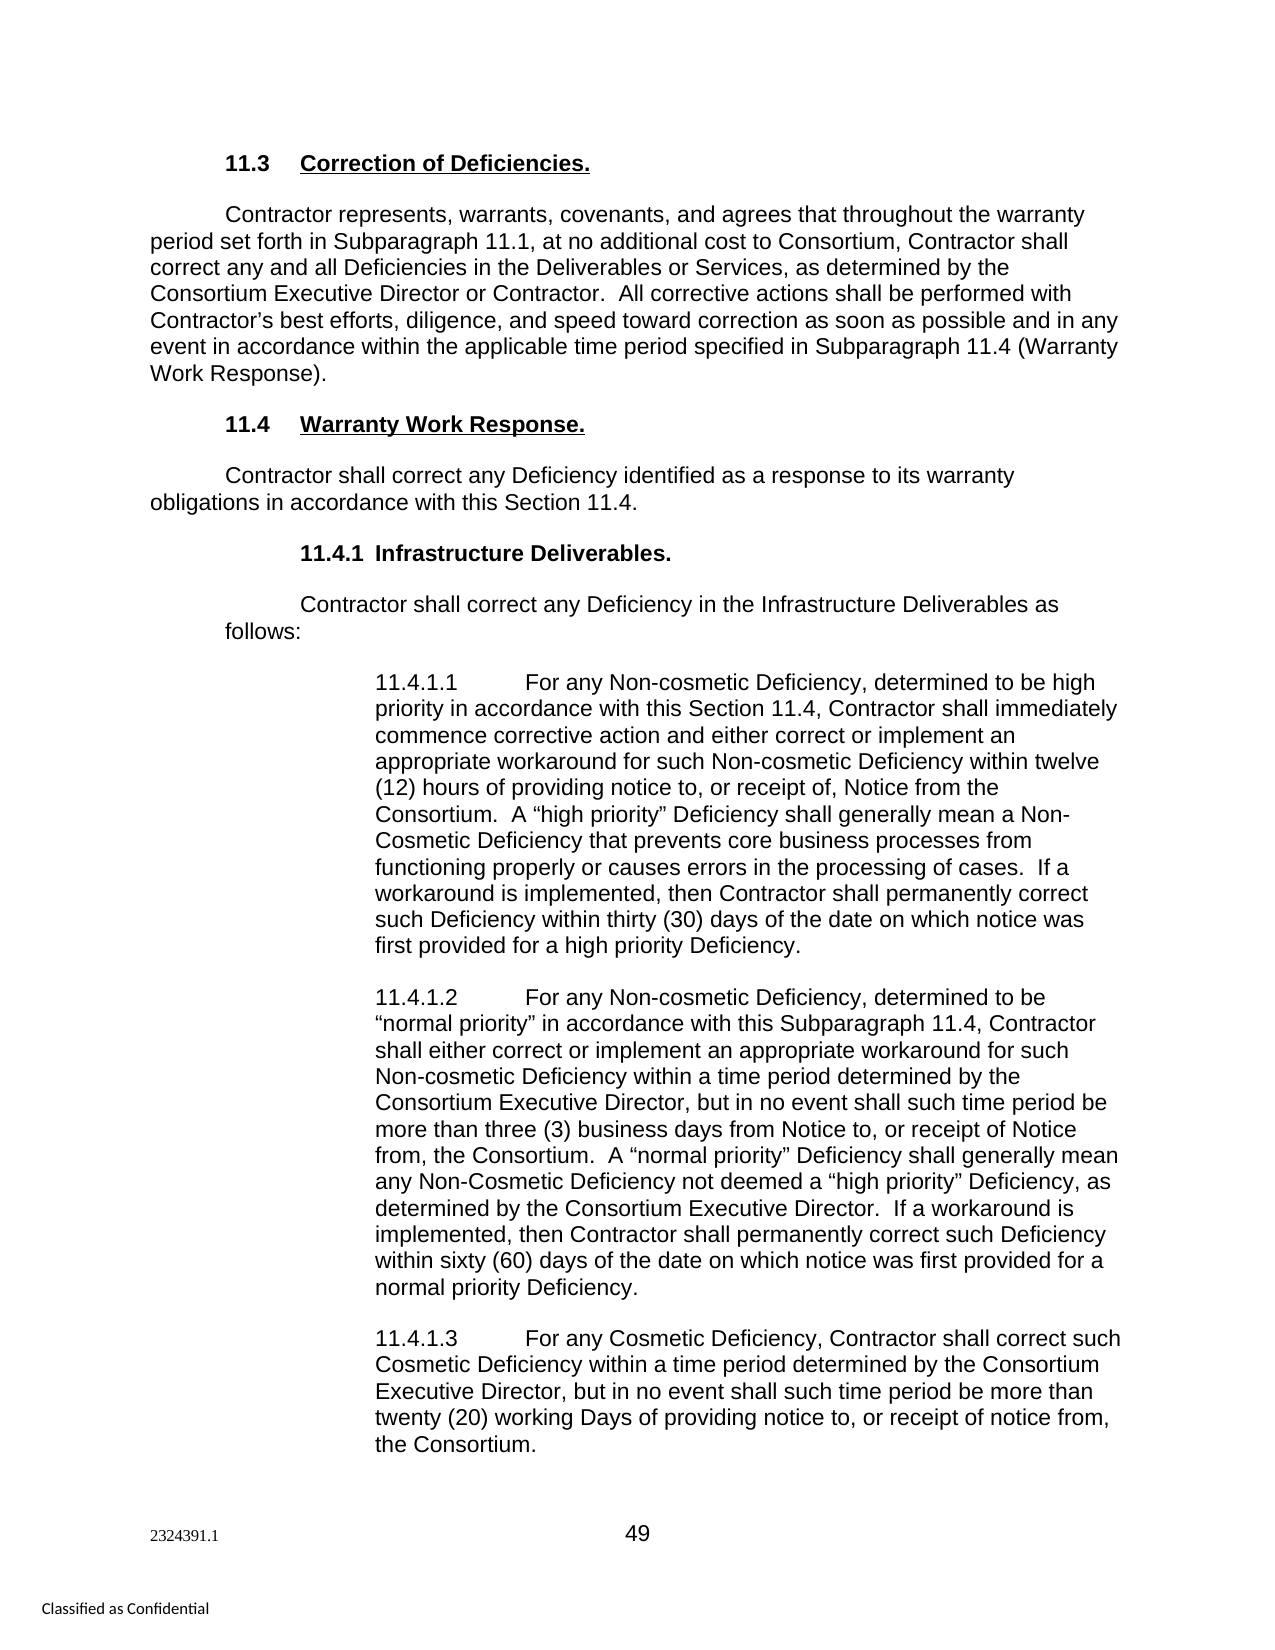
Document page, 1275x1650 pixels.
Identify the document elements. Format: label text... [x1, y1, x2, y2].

text For any Non-cosmetic Deficiency, determined to be “normal priority” in accordance with this Subparagraph 11.4, Contractor shall either correct or implement an appropriate workaround for such Non-cosmetic Deficiency within a time period determined by the Consortium Executive Director, but in no event shall such time period be more than three (3) business days from Notice to, or receipt of Notice from, the Consortium. A “normal priority” Deficiency shall generally mean any Non-Cosmetic Deficiency not deemed a “high priority” Deficiency, as determined by the Consortium Executive Director. If a workaround is implemented, then Contractor shall permanently correct such Deficiency within sixty (60) days of the date on which notice was first provided for a normal priority Deficiency. [375, 984, 1125, 1300]
text Warranty Work Response. [225, 411, 1125, 437]
text For any Non-cosmetic Deficiency, determined to be high priority in accordance with this Section 11.4, Contractor shall immediately commence corrective action and either correct or implement an appropriate workaround for such Non-cosmetic Deficiency within twelve (12) hours of providing notice to, or receipt of, Notice from the Consortium. A “high priority” Deficiency shall generally mean a Non-Cosmetic Deficiency that prevents core business processes from functioning properly or causes errors in the processing of cases. If a workaround is implemented, then Contractor shall permanently correct such Deficiency within thirty (30) days of the date on which notice was first provided for a high priority Deficiency. [375, 669, 1125, 959]
text Contractor shall correct any Deficiency identified as a response to its warranty obligations in accordance with this Section 11.4. [150, 462, 1125, 515]
text Contractor shall correct any Deficiency in the Infrastructure Deliverables as follows: [225, 591, 1125, 644]
text For any Cosmetic Deficiency, Contractor shall correct such Cosmetic Deficiency within a time period determined by the Consortium Executive Director, but in no event shall such time period be more than twenty (20) working Days of providing notice to, or receipt of notice from, the Consortium. [375, 1325, 1125, 1457]
text Correction of Deficiencies. [225, 150, 1125, 176]
text Contractor represents, warrants, covenants, and agrees that throughout the warranty period set forth in Subparagraph 11.1, at no additional cost to Consortium, Contractor shall correct any and all Deficiencies in the Deliverables or Services, as determined by the Consortium Executive Director or Contractor. All corrective actions shall be performed with Contractor’s best efforts, diligence, and speed toward correction as soon as possible and in any event in accordance within the applicable time period specified in Subparagraph 11.4 (Warranty Work Response). [150, 201, 1125, 386]
text Infrastructure Deliverables. [300, 540, 1125, 566]
